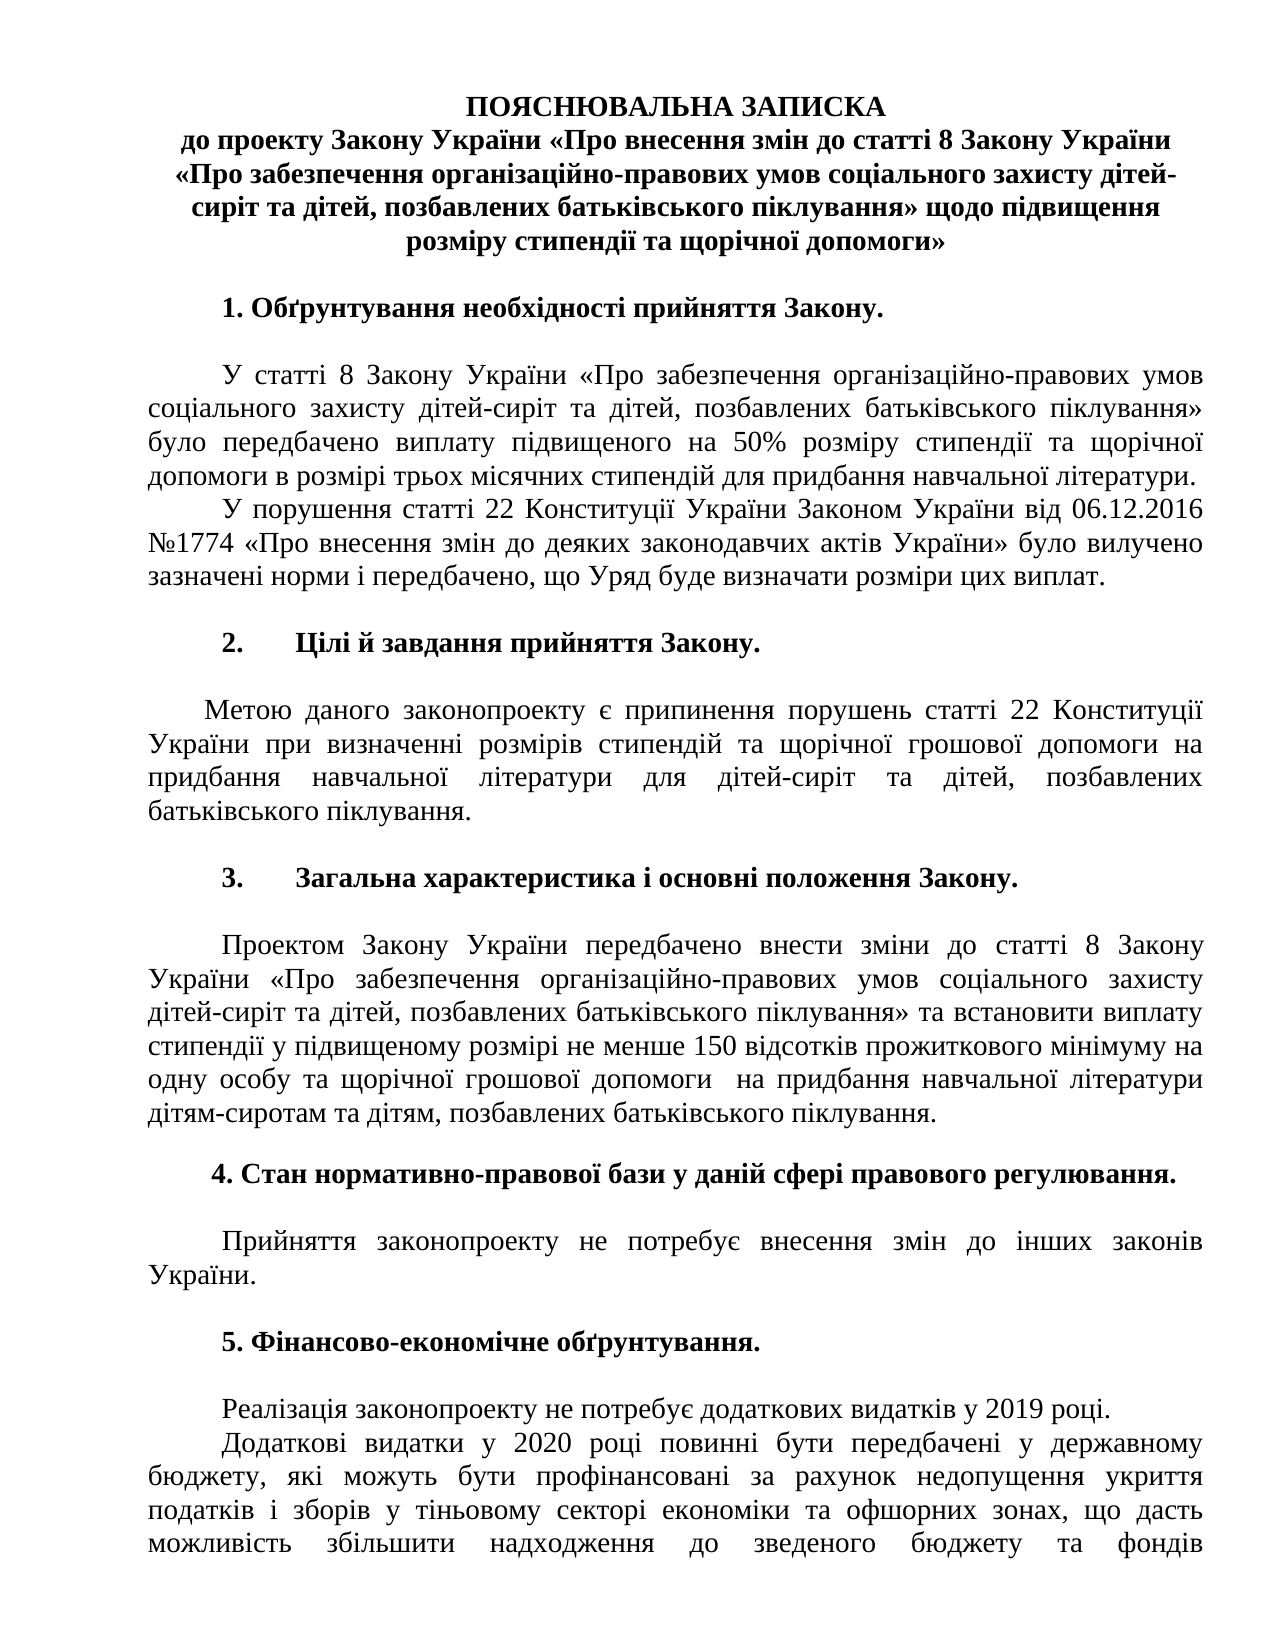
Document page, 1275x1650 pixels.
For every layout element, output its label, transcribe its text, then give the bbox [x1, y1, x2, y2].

text 4. Стан нормативно-правової бази у даній сфері правового регулювання. [148, 1156, 1204, 1190]
text Метою даного законопроекту є припинення порушень статті 22 Конституції України при визначенні розмірів стипендій та щорічної грошової допомоги на придбання навчальної літератури для дітей-сиріт та дітей, позбавлених батьківського піклування. [148, 692, 1204, 827]
text У статті 8 Закону України «Про забезпечення організаційно-правових умов соціального захисту дітей-сиріт та дітей, позбавлених батьківського піклування» було передбачено виплату підвищеного на 50% розміру стипендії та щорічної допомоги в розмірі трьох місячних стипендій для придбання навчальної літератури. [148, 357, 1204, 491]
text ПОЯСНЮВАЛЬНА ЗАПИСКА [148, 89, 1204, 122]
text Прийняття законопроекту не потребує внесення змін до інших законів України. [148, 1223, 1204, 1291]
text 2. Цілі й завдання прийняття Закону. [148, 625, 1204, 659]
text 1. Обґрунтування необхідності прийняття Закону. [148, 290, 1204, 323]
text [148, 1425, 1204, 1559]
text 3. Загальна характеристика і основні положення Закону. [148, 860, 1204, 894]
text Проектом Закону України передбачено внести зміни до статті 8 Закону України «Про забезпечення організаційно-правових умов соціального захисту дітей-сиріт та дітей, позбавлених батьківського піклування» та встановити виплату стипендії у підвищеному розмірі не менше 150 відсотків прожиткового мінімуму на одну особу та щорічної грошової допомоги на придбання навчальної літератури дітям-сиротам та дітям, позбавлених батьківського піклування. [148, 927, 1204, 1128]
text У порушення статті 22 Конституції України Законом України від 06.12.2016 №1774 «Про внесення змін до деяких законодавчих актів України» було вилучено зазначені норми і передбачено, що Уряд буде визначати розміри цих виплат. [148, 491, 1204, 592]
text Реалізація законопроекту не потребує додаткових видатків у 2019 році. [148, 1391, 1204, 1425]
text 5. Фінансово-економічне обґрунтування. [110, 1324, 1204, 1358]
text до проекту Закону України «Про внесення змін до статті 8 Закону України «Про забезпечення організаційно-правових умов соціального захисту дітей-сиріт та дітей, позбавлених батьківського піклування» щодо підвищення розміру стипендії та щорічної допомоги» [148, 122, 1204, 256]
